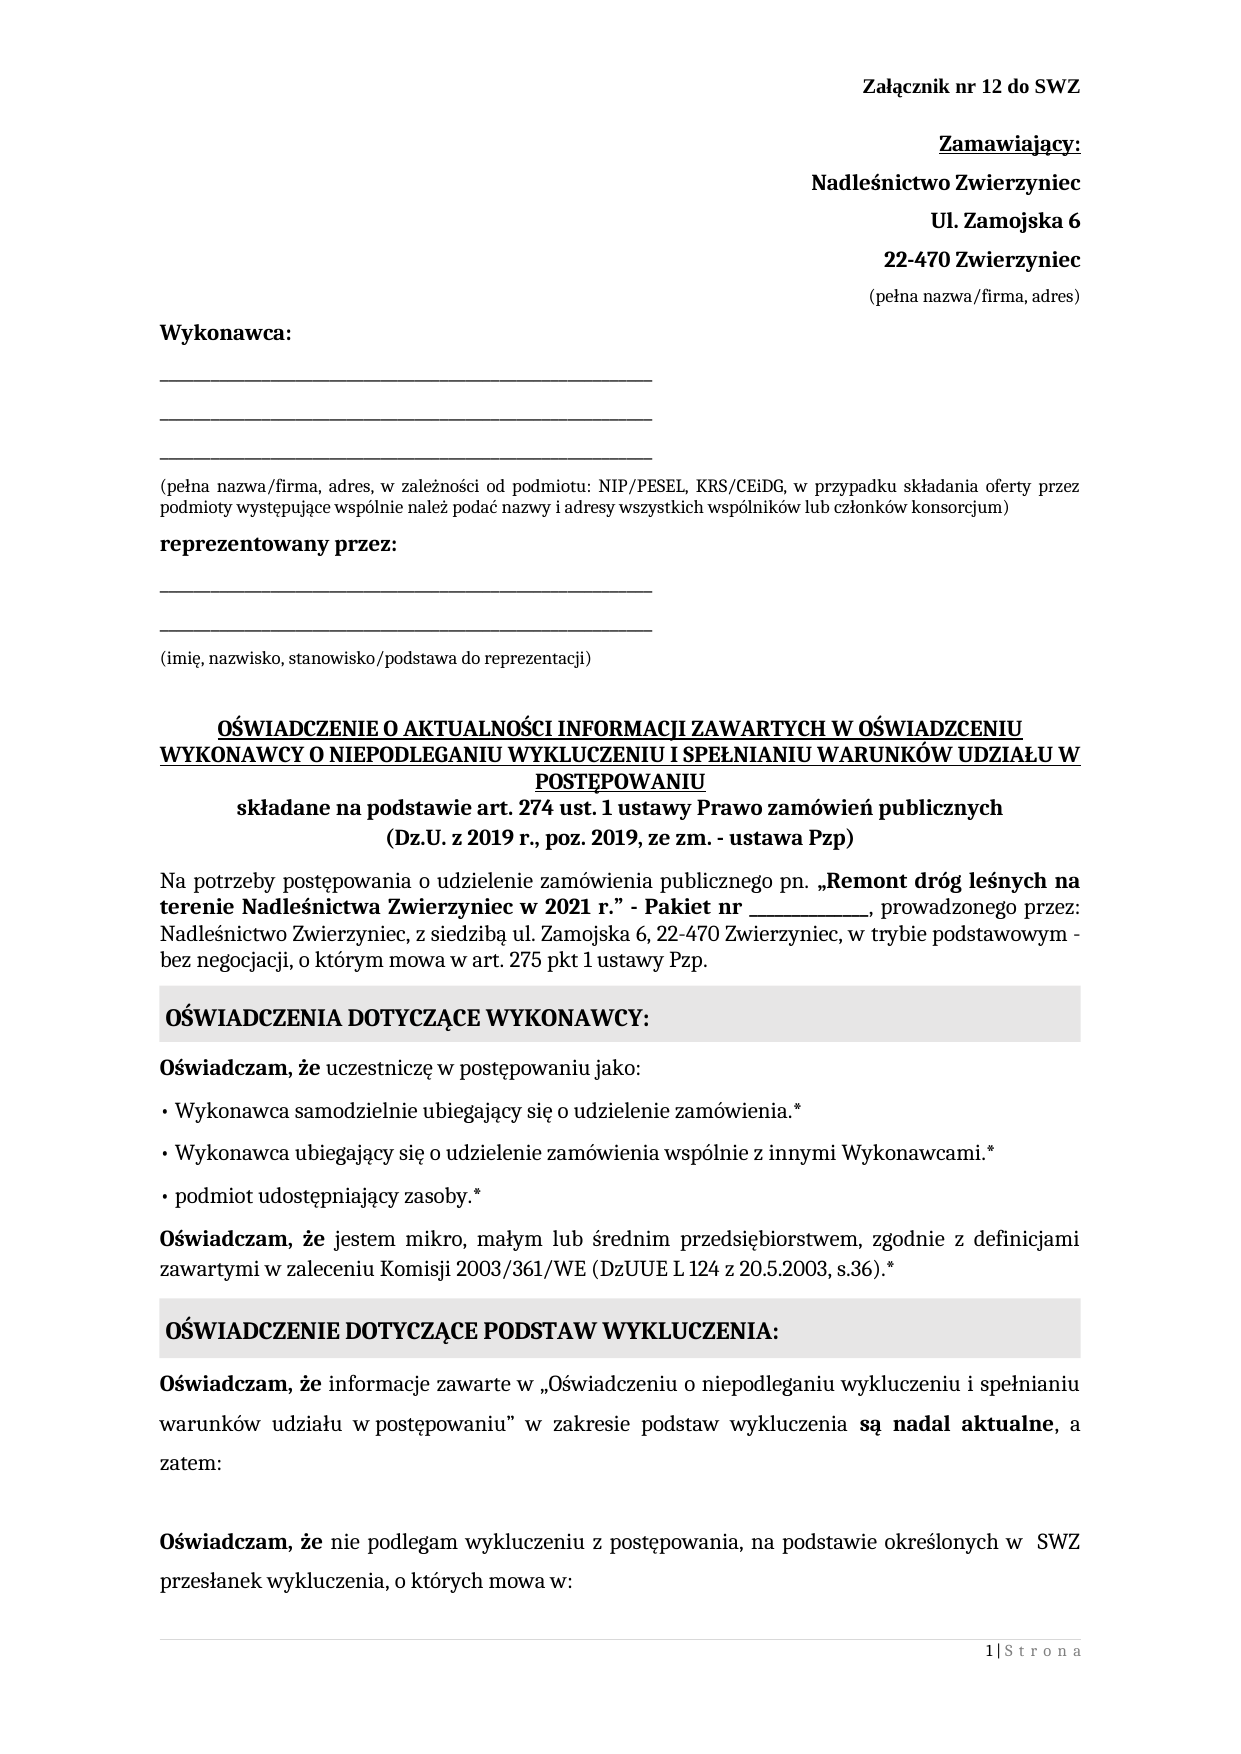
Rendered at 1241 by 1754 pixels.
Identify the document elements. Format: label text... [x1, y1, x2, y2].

text OŚWIADCZENIE O AKTUALNOŚCI INFORMACJI ZAWARTYCH W OŚWIADZCENIU WYKONAWCY O NIEPODLEGANIU WYKLUCZENIU I SPEŁNIANIU WARUNKÓW UDZIAŁU W POSTĘPOWANIU [159, 716, 1081, 765]
text __________________________________________________________ [159, 570, 1081, 596]
text składane na podstawie art. 274 ust. 1 ustawy Prawo zamówień publicznych [159, 795, 1081, 821]
text Wykonawca: [159, 320, 1081, 346]
text Nadleśnictwo Zwierzyniec [159, 169, 1081, 196]
text • podmiot udostępniający zasoby.* [159, 1183, 1081, 1209]
text (Dz.U. z 2019 r., poz. 2019, ze zm. - ustawa Pzp) [159, 825, 1081, 851]
text 22-470 Zwierzyniec [159, 247, 1081, 273]
text Oświadczam, że informacje zawarte w „Oświadczeniu o niepodleganiu wykluczeniu i spełnianiu warunków udziału w postępowaniu” w zakresie podstaw wykluczenia są nadal aktualne, a zatem: [159, 1371, 1081, 1477]
text • Wykonawca samodzielnie ubiegający się o udzielenie zamówienia.* [159, 1097, 1081, 1124]
text Zamawiający: [159, 131, 1081, 157]
text Oświadczam, że nie podlegam wykluczeniu z postępowania, na podstawie określonych w SWZ przesłanek wykluczenia, o których mowa w: [159, 1528, 1081, 1594]
text (pełna nazwa/firma, adres, w zależności od podmiotu: NIP/PESEL, KRS/CEiDG, w przypadku składania oferty przez podmioty występujące wspólnie należ podać nazwy i adresy wszystkich wspólników lub członków konsorcjum) [159, 476, 1081, 519]
text Oświadczam, że uczestniczę w postępowaniu jako: [159, 1055, 1081, 1081]
text Oświadczam, że jestem mikro, małym lub średnim przedsiębiorstwem, zgodnie z definicjami zawartymi w zaleceniu Komisji 2003/361/WE (DzUUE L 124 z 20.5.2003, s.36).* [159, 1226, 1081, 1282]
text __________________________________________________________ [159, 359, 1081, 385]
text Ul. Zamojska 6 [159, 208, 1081, 235]
text __________________________________________________________ [159, 609, 1081, 635]
text __________________________________________________________ [159, 398, 1081, 424]
text (imię, nazwisko, stanowisko/podstawa do reprezentacji) [159, 648, 1081, 669]
text OŚWIADCZENIE O AKTUALNOŚCI INFORMACJI ZAWARTYCH W OŚWIADZCENIU WYKONAWCY O NIEPODLEGANIU WYKLUCZENIU I SPEŁNIANIU WARUNKÓW UDZIAŁU W POSTĘPOWANIU [159, 766, 1081, 795]
text reprezentowany przez: [159, 531, 1081, 557]
text Na potrzeby postępowania o udzielenie zamówienia publicznego pn. „Remont dróg leśnych na terenie Nadleśnictwa Zwierzyniec w 2021 r.” - Pakiet nr ______________, prowadzonego przez: Nadleśnictwo Zwierzyniec, z siedzibą ul. Zamojska 6, 22-470 Zwierzyniec, w trybie podstawowym - bez negocjacji, o którym mowa w art. 275 pkt 1 ustawy Pzp. [159, 868, 1081, 973]
text (pełna nazwa/firma, adres) [159, 286, 1081, 308]
text __________________________________________________________ [159, 437, 1081, 463]
text • Wykonawca ubiegający się o udzielenie zamówienia wspólnie z innymi Wykonawcami.* [159, 1140, 1081, 1167]
